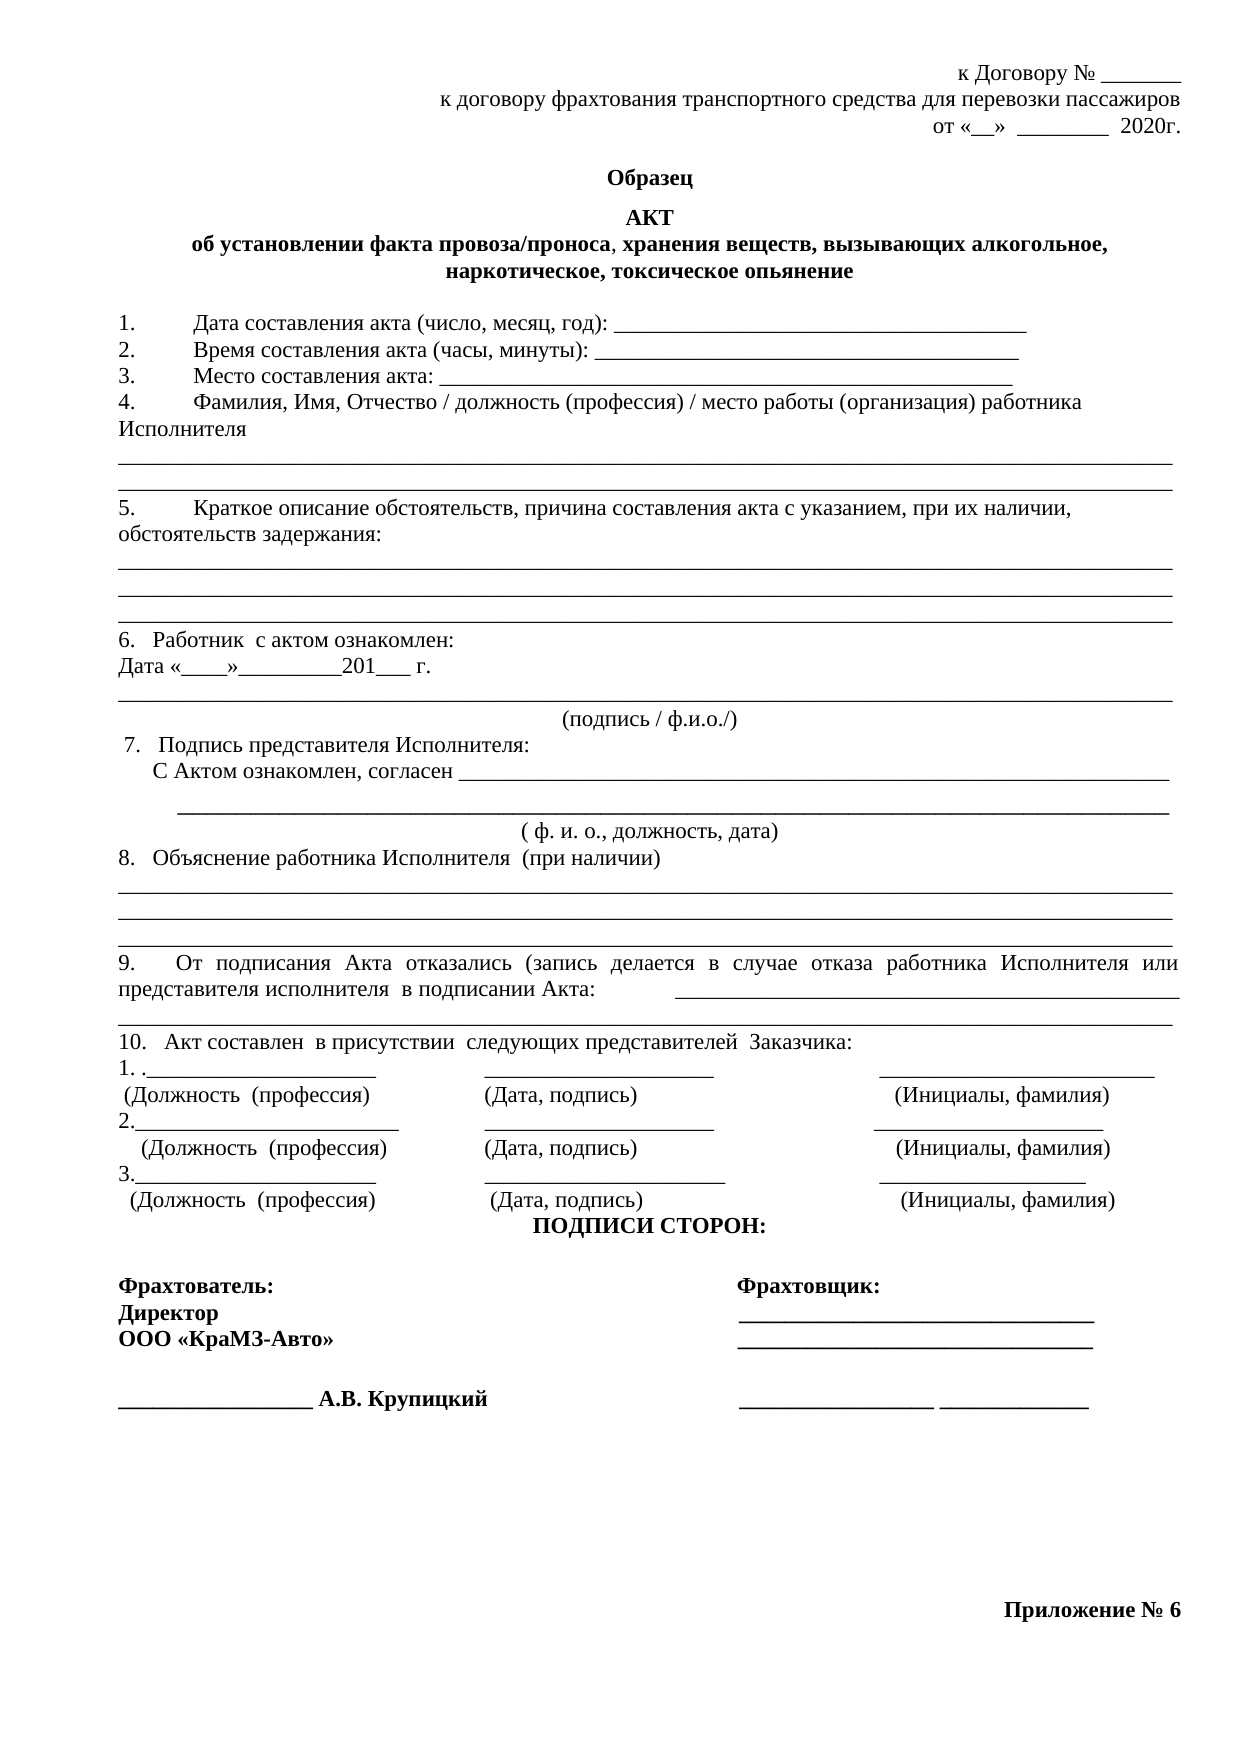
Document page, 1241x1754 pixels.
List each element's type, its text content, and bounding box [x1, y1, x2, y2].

text 8. Объяснение работника Исполнителя (при наличии) [118, 844, 1181, 870]
text 2._______________________ ____________________ ____________________ [118, 1107, 1181, 1133]
text ________________________________________________________________________________________________________________________________________________________________________________________ [118, 870, 1181, 923]
text С Актом ознакомлен, согласен ______________________________________________________________ [118, 757, 1181, 784]
text ПОДПИСИ СТОРОН: [118, 1213, 1181, 1239]
text ____________________________________________________________________ [118, 784, 1181, 817]
list Краткое описание обстоятельств, причина составления акта с указанием, при их наличии, обстоятельств задержания: [118, 494, 1181, 547]
text ____________________________________________________________________________________________________________________________________________________________________________________________________________________________________________________________________________________ [118, 547, 1181, 626]
text 9. От подписания Акта отказались (запись делается в случае отказа работника Исполнителя или представителя исполнителя в подписании Акта: ____________________________________________ ____________________________________________________________________________________________ [118, 949, 1181, 1028]
text об установлении факта провоза/проноса, хранения веществ, вызывающих алкогольное, наркотическое, токсическое опьянение [118, 230, 1181, 283]
text к Договору № _______ [118, 59, 1181, 85]
text ООО «КраМЗ-Авто» _______________________________ [118, 1325, 1221, 1352]
list Время составления акта (часы, минуты): _____________________________________ [118, 336, 1181, 362]
text 6. Работник с актом ознакомлен: [118, 626, 1181, 652]
text 3._____________________ _____________________ __________________ [118, 1160, 1181, 1186]
text от «__» ________ 2020г. [118, 112, 1181, 138]
text ____________________________________________________________________________________________ [118, 678, 1181, 705]
text (Должность (профессия) (Дата, подпись) (Инициалы, фамилия) [118, 1186, 1181, 1213]
text Приложение № 6 [118, 1596, 1181, 1622]
text ________________________________________________________________________________________________________________________________________________________________________________________ [118, 441, 1181, 494]
list Дата составления акта (число, месяц, год): ____________________________________ [118, 309, 1181, 336]
text (Должность (профессия) (Дата, подпись) (Инициалы, фамилия) [118, 1081, 1181, 1107]
text АКТ [118, 204, 1181, 230]
text Директор _______________________________ [118, 1299, 1176, 1325]
text (Должность (профессия) (Дата, подпись) (Инициалы, фамилия) [118, 1133, 1181, 1160]
text Образец [118, 164, 1181, 191]
text Фрахтователь: Фрахтовщик: [118, 1272, 1181, 1299]
text ( ф. и. о., должность, дата) [118, 817, 1181, 844]
text 7. Подпись представителя Исполнителя: [118, 731, 1181, 757]
title к договору фрахтования транспортного средства для перевозки пассажиров [118, 85, 1181, 112]
text ____________________________________________________________________________________________ [118, 923, 1181, 949]
list Фамилия, Имя, Отчество / должность (профессия) / место работы (организация) работника Исполнителя [118, 388, 1181, 441]
text Дата «____»_________201___ г. [118, 652, 1181, 678]
text 10. Акт составлен в присутствии следующих представителей Заказчика: [118, 1028, 1181, 1054]
list Место составления акта: __________________________________________________ [118, 362, 1181, 388]
text _________________ А.В. Крупицкий _________________ _____________ [118, 1385, 1185, 1411]
text 1. .____________________ ____________________ ________________________ [118, 1054, 1181, 1081]
text (подпись / ф.и.о./) [118, 705, 1181, 731]
